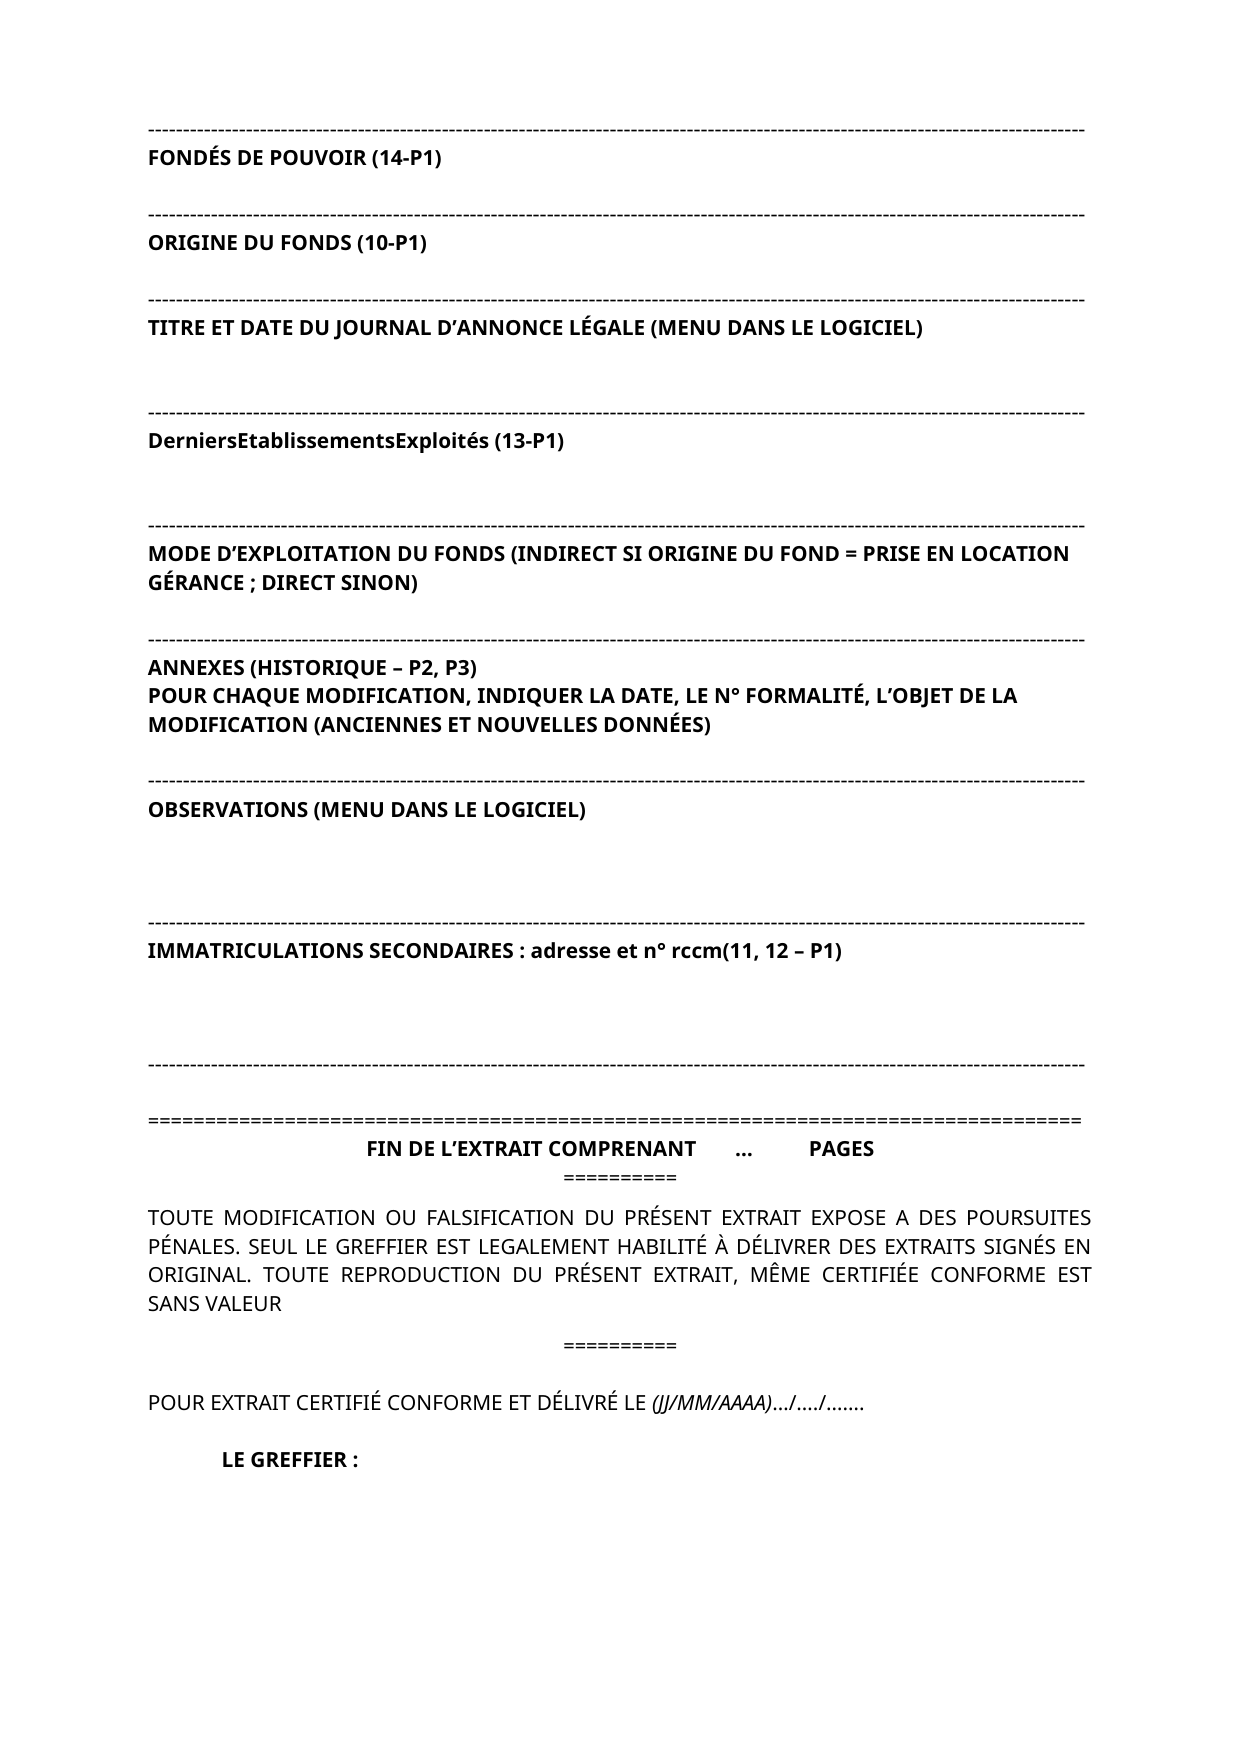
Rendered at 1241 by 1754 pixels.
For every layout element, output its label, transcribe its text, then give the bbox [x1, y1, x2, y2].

text OBSERVATIONS (MENU DANS LE LOGICIEL) [148, 795, 1093, 823]
text POUR EXTRAIT CERTIFIÉ CONFORME ET DÉLIVRÉ LE (JJ/MM/AAAA)…/…./……. [148, 1388, 1093, 1416]
text FIN DE L’EXTRAIT COMPRENANT … PAGES [148, 1134, 1093, 1163]
text ========== [148, 1163, 1093, 1191]
text -------------------------------------------------------------------------------------------------------------------------------------- [148, 908, 1093, 936]
text -------------------------------------------------------------------------------------------------------------------------------------- [148, 200, 1093, 228]
text MODE D’EXPLOITATION DU FONDS (INDIRECT SI ORIGINE DU FOND = PRISE EN LOCATION GÉRANCE ; DIRECT SINON) [148, 539, 1093, 596]
text ANNEXES (HISTORIQUE – P2, P3) [148, 653, 1093, 681]
text TITRE ET DATE DU JOURNAL D’ANNONCE LÉGALE (MENU DANS LE LOGICIEL) [148, 313, 1093, 342]
text LE GREFFIER : [148, 1445, 1093, 1473]
text -------------------------------------------------------------------------------------------------------------------------------------- [148, 285, 1093, 313]
text DerniersEtablissementsExploités (13-P1) [148, 426, 1093, 455]
text FONDÉS DE POUVOIR (14-P1) [148, 143, 1093, 172]
text POUR CHAQUE MODIFICATION, INDIQUER LA DATE, LE N° FORMALITÉ, L’OBJET DE LA MODIFICATION (ANCIENNES ET NOUVELLES DONNÉES) [148, 681, 1093, 738]
text ========== [148, 1331, 1093, 1359]
text ================================================================================== [148, 1106, 1093, 1134]
text -------------------------------------------------------------------------------------------------------------------------------------- [148, 398, 1093, 426]
text -------------------------------------------------------------------------------------------------------------------------------------- [148, 625, 1093, 653]
text -------------------------------------------------------------------------------------------------------------------------------------- [148, 767, 1093, 795]
text -------------------------------------------------------------------------------------------------------------------------------------- [148, 1050, 1093, 1078]
text -------------------------------------------------------------------------------------------------------------------------------------- [148, 116, 1093, 143]
text TOUTE MODIFICATION OU FALSIFICATION DU PRÉSENT EXTRAIT EXPOSE A DES POURSUITES PÉNALES. SEUL LE GREFFIER EST LEGALEMENT HABILITÉ À DÉLIVRER DES EXTRAITS SIGNÉS EN ORIGINAL. TOUTE REPRODUCTION DU PRÉSENT EXTRAIT, MÊME CERTIFIÉE CONFORME EST SANS VALEUR [148, 1203, 1093, 1317]
text IMMATRICULATIONS SECONDAIRES : adresse et n° rccm(11, 12 – P1) [148, 936, 1093, 965]
text ORIGINE DU FONDS (10-P1) [148, 228, 1093, 257]
text -------------------------------------------------------------------------------------------------------------------------------------- [148, 512, 1093, 539]
